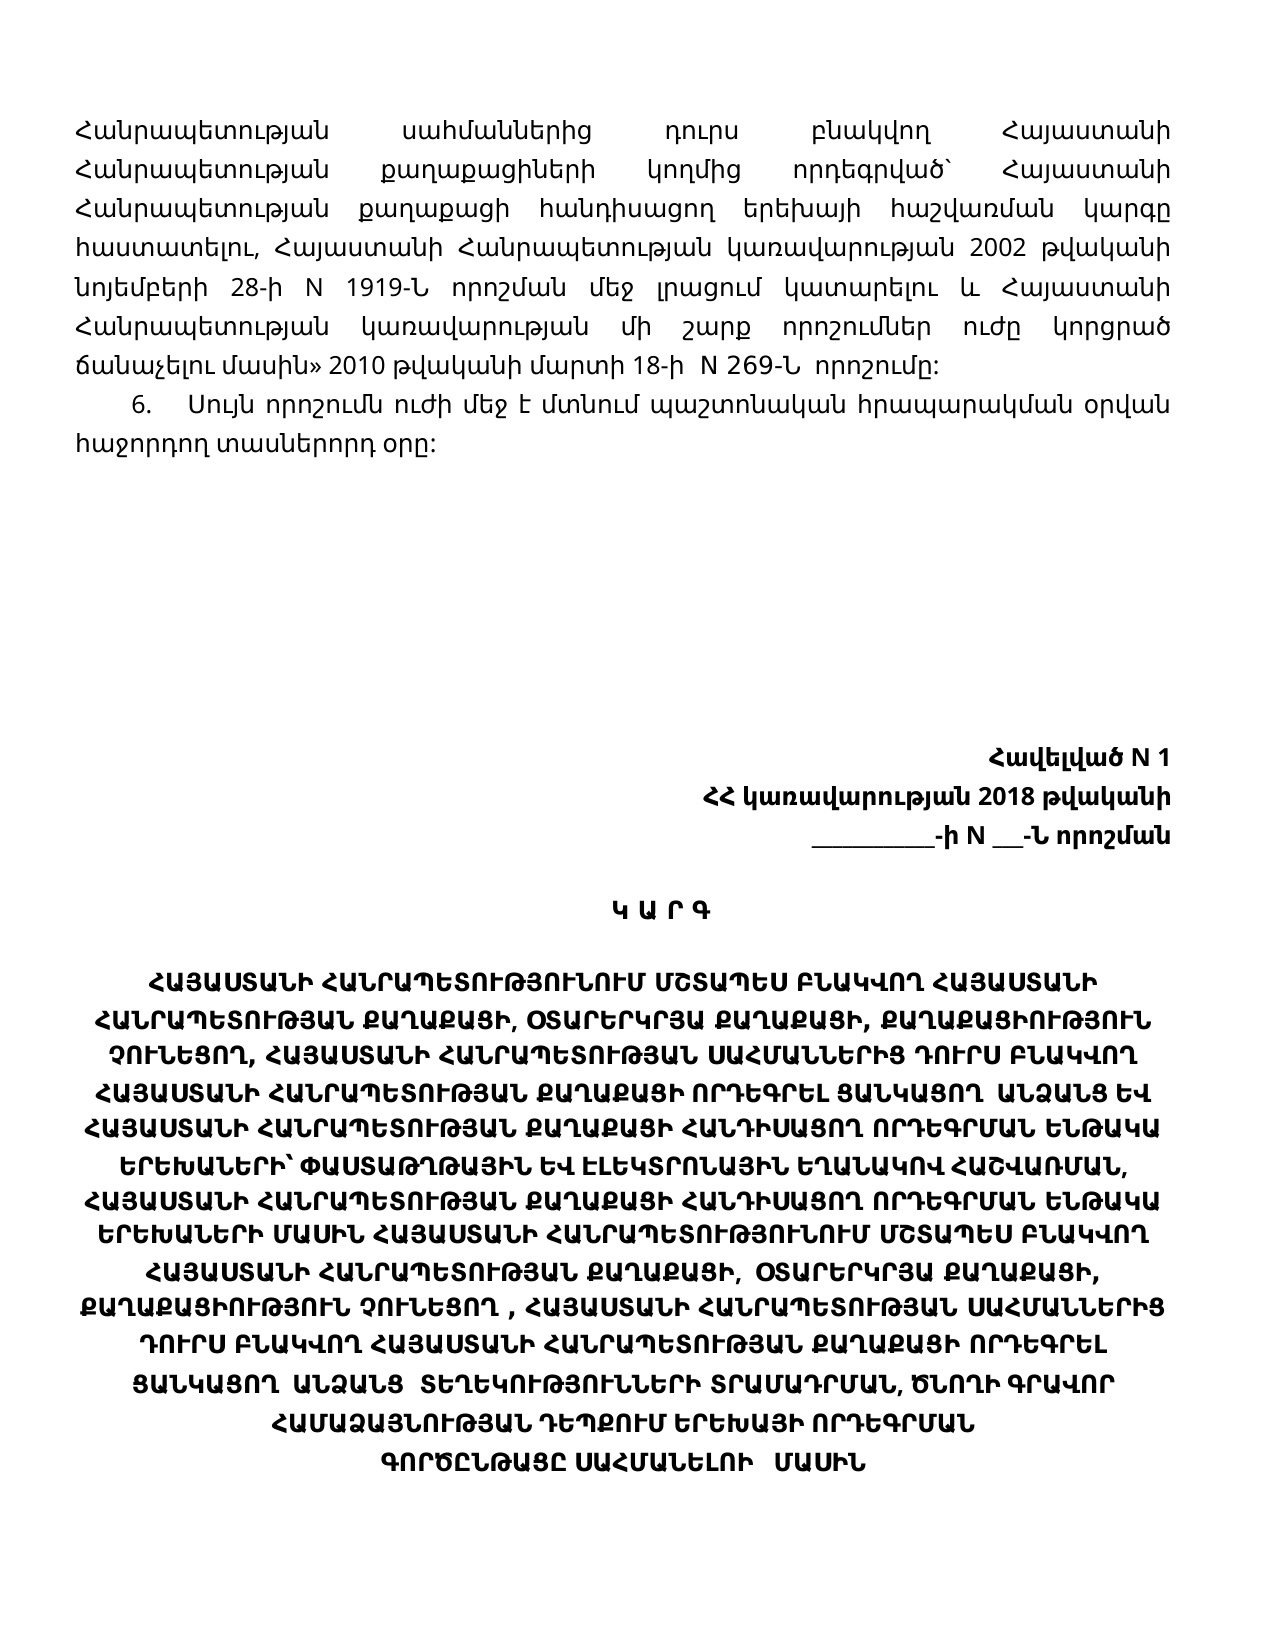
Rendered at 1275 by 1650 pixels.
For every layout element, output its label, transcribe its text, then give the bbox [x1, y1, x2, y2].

text ԳՈՐԾԸՆԹԱՑԸ ՍԱՀՄԱՆԵԼՈԻ ՄԱՍԻՆ [75, 1445, 1171, 1479]
text ____________-ի N ___-Ն որոշման [75, 817, 1171, 852]
text Կ Ա Ր Գ [75, 896, 1171, 925]
text ՀԱՅԱՍՏԱՆԻ ՀԱՆՐԱՊԵՏՈՒԹՅՈՒՆՈՒՄ ՄՇՏԱՊԵՍ ԲՆԱԿՎՈՂ ՀԱՅԱՍՏԱՆԻ ՀԱՆՐԱՊԵՏՈՒԹՅԱՆ ՔԱՂԱՔԱՑԻ, ՕՏԱՐԵՐԿՐՅԱ ՔԱՂԱՔԱՑԻ, ՔԱՂԱՔԱՑԻՈՒԹՅՈՒՆ ՉՈՒՆԵՑՈՂ, ՀԱՅԱՍՏԱՆԻ ՀԱՆՐԱՊԵՏՈՒԹՅԱՆ ՍԱՀՄԱՆՆԵՐԻՑ ԴՈՒՐՍ ԲՆԱԿՎՈՂ ՀԱՅԱՍՏԱՆԻ ՀԱՆՐԱՊԵՏՈՒԹՅԱՆ ՔԱՂԱՔԱՑԻ ՈՐԴԵԳՐԵԼ ՑԱՆԿԱՑՈՂ ԱՆՁԱՆՑ ԵՎ ՀԱՅԱՍՏԱՆԻ ՀԱՆՐԱՊԵՏՈՒԹՅԱՆ ՔԱՂԱՔԱՑԻ ՀԱՆԴԻՍԱՑՈՂ ՈՐԴԵԳՐՄԱՆ ԵՆԹԱԿԱ ԵՐԵԽԱՆԵՐԻ՝ ՓԱՍՏԱԹՂԹԱՅԻՆ ԵՎ ԷԼԵԿՏՐՈՆԱՅԻՆ ԵՂԱՆԱԿՈՎ ՀԱՇՎԱՌՄԱՆ, ՀԱՅԱՍՏԱՆԻ ՀԱՆՐԱՊԵՏՈՒԹՅԱՆ ՔԱՂԱՔԱՑԻ ՀԱՆԴԻՍԱՑՈՂ ՈՐԴԵԳՐՄԱՆ ԵՆԹԱԿԱ ԵՐԵԽԱՆԵՐԻ ՄԱՍԻՆ ՀԱՅԱՍՏԱՆԻ ՀԱՆՐԱՊԵՏՈՒԹՅՈՒՆՈՒՄ ՄՇՏԱՊԵՍ ԲՆԱԿՎՈՂ ՀԱՅԱՍՏԱՆԻ ՀԱՆՐԱՊԵՏՈՒԹՅԱՆ ՔԱՂԱՔԱՑԻ, ՕՏԱՐԵՐԿՐՅԱ ՔԱՂԱՔԱՑԻ, ՔԱՂԱՔԱՑԻՈՒԹՅՈՒՆ ՉՈՒՆԵՑՈՂ , ՀԱՅԱՍՏԱՆԻ ՀԱՆՐԱՊԵՏՈՒԹՅԱՆ ՍԱՀՄԱՆՆԵՐԻՑ ԴՈՒՐՍ ԲՆԱԿՎՈՂ ՀԱՅԱՍՏԱՆԻ ՀԱՆՐԱՊԵՏՈՒԹՅԱՆ ՔԱՂԱՔԱՑԻ ՈՐԴԵԳՐԵԼ ՑԱՆԿԱՑՈՂ ԱՆՁԱՆՑ ՏԵՂԵԿՈՒԹՅՈՒՆՆԵՐԻ ՏՐԱՄԱԴՐՄԱՆ, ԾՆՈՂԻ ԳՐԱՎՈՐ ՀԱՄԱՁԱՅՆՈՒԹՅԱՆ ԴԵՊՔՈՒՄ ԵՐԵԽԱՅԻ ՈՐԴԵԳՐՄԱՆ [75, 968, 1171, 1439]
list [75, 112, 1171, 382]
list Սույն որոշումն ուժի մեջ է մտնում պաշտոնական հրապարակման օրվան հաջորդող տասներորդ օրը: [75, 387, 1171, 460]
text Հավելված N 1 [75, 739, 1171, 773]
text ՀՀ կառավարության 2018 թվականի [75, 778, 1171, 812]
